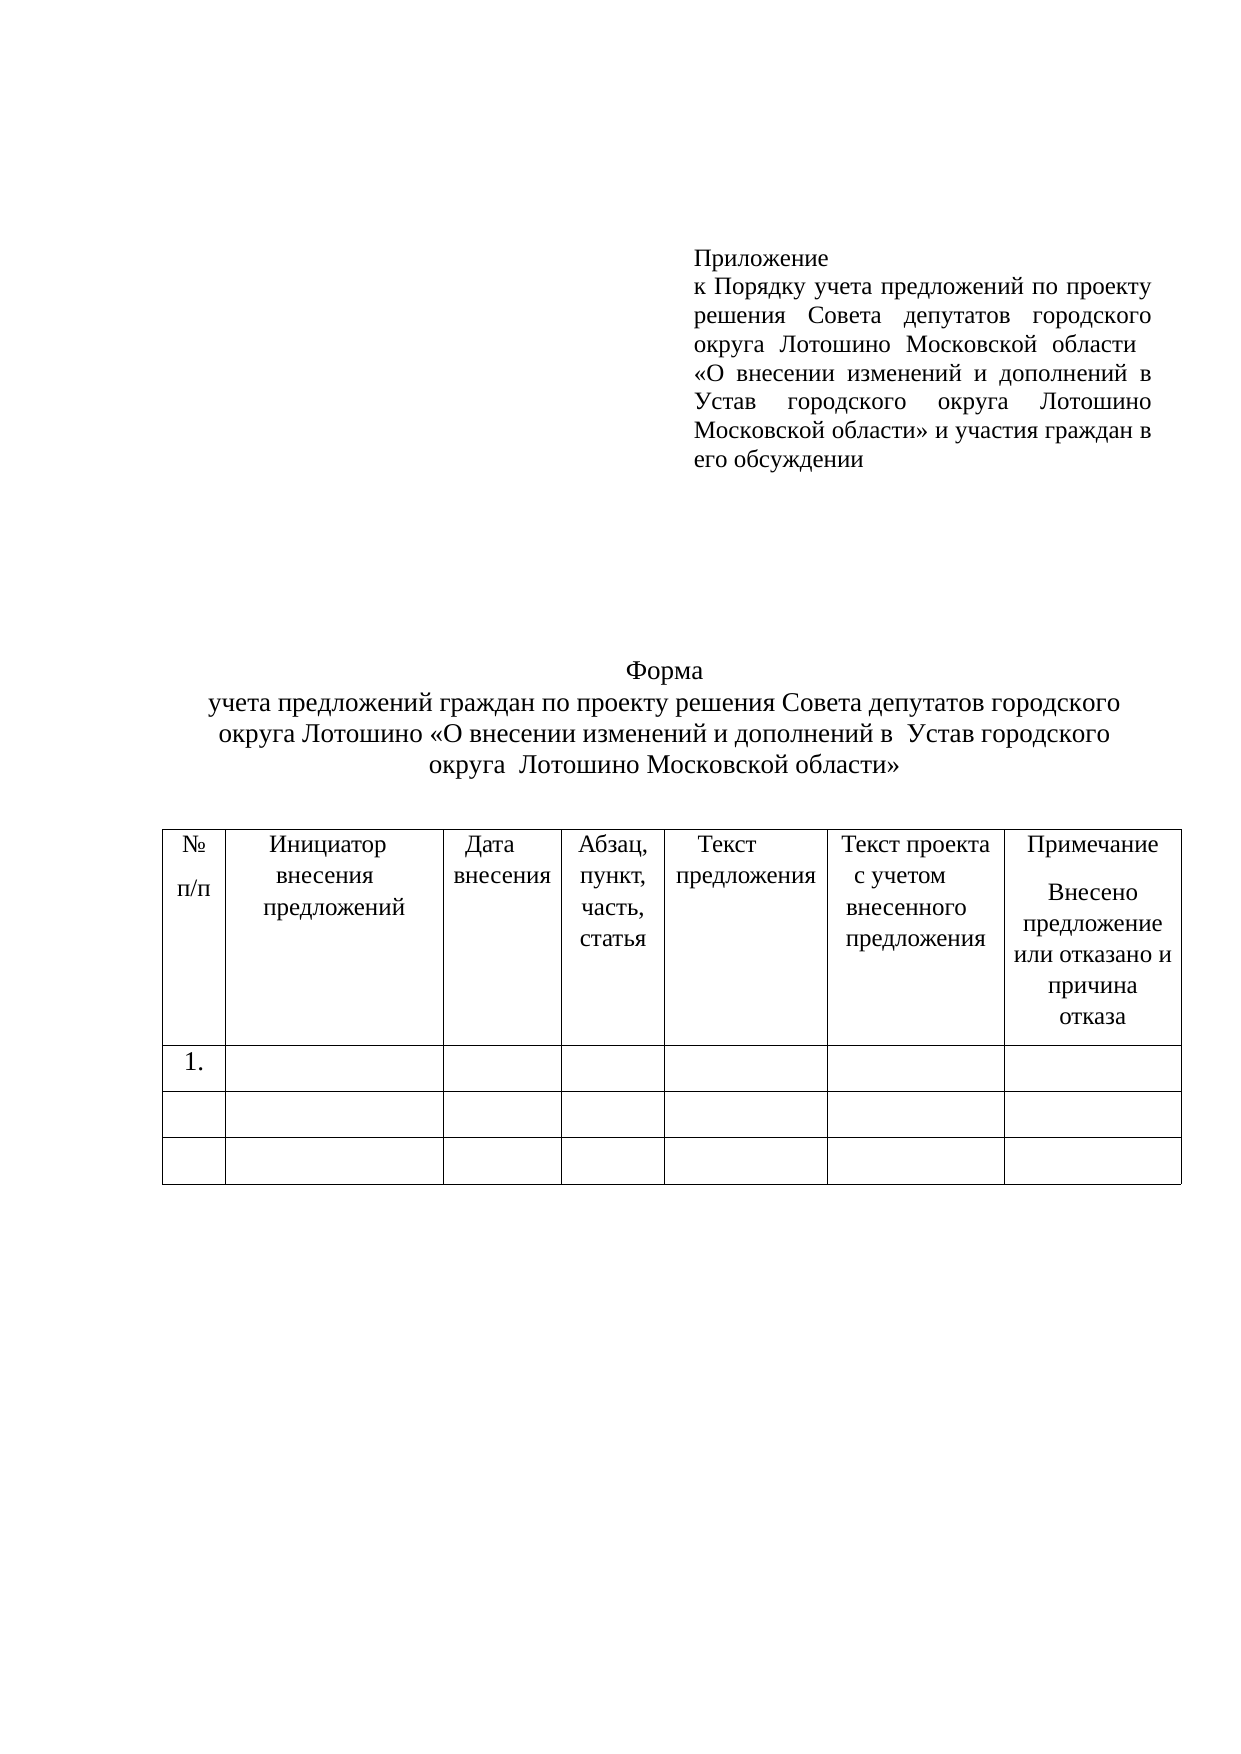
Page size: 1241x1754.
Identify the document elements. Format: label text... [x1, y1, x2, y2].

table_cell [163, 1138, 225, 1183]
table_cell [226, 1046, 443, 1091]
table_cell [1005, 1092, 1181, 1137]
table_cell [828, 1046, 1004, 1091]
table_cell [163, 1092, 225, 1137]
table_header Дата внесения [444, 830, 561, 1045]
table_cell [828, 1092, 1004, 1137]
table_cell [226, 1138, 443, 1183]
table_header Примечание Внесено предложение или отказано и причина отказа [1005, 830, 1181, 1045]
table_cell [444, 1138, 561, 1183]
text Форма [177, 654, 1152, 686]
table_cell [828, 1138, 1004, 1183]
table_cell [562, 1138, 664, 1183]
table_cell [1005, 1138, 1181, 1183]
table_header Текст предложения [665, 830, 827, 1045]
table_cell [444, 1046, 561, 1091]
text учета предложений граждан по проекту решения Совета депутатов городского округа Лотошино «О внесении изменений и дополнений в Устав городского округа Лотошино Московской области» [177, 686, 1152, 779]
table_cell [562, 1046, 664, 1091]
text Приложение [693, 243, 1152, 271]
table_cell [665, 1138, 827, 1183]
table_cell [1005, 1046, 1181, 1091]
text к Порядку учета предложений по проекту решения Совета депутатов городского округа Лотошино Московской области «О внесении изменений и дополнений в Устав городского округа Лотошино Московской области» и участия граждан в его обсуждении [693, 271, 1152, 473]
table_header Абзац, пункт, часть, статья [562, 830, 664, 1045]
table_header Инициатор внесения предложений [226, 830, 443, 1045]
table_cell [665, 1046, 827, 1091]
table_header Текст проекта с учетом внесенного предложения [828, 830, 1004, 1045]
table_cell [444, 1092, 561, 1137]
table_cell [665, 1092, 827, 1137]
table_header № п/п [163, 830, 225, 1045]
table_cell 1. [163, 1046, 225, 1091]
table_cell [226, 1092, 443, 1137]
table_cell [562, 1092, 664, 1137]
